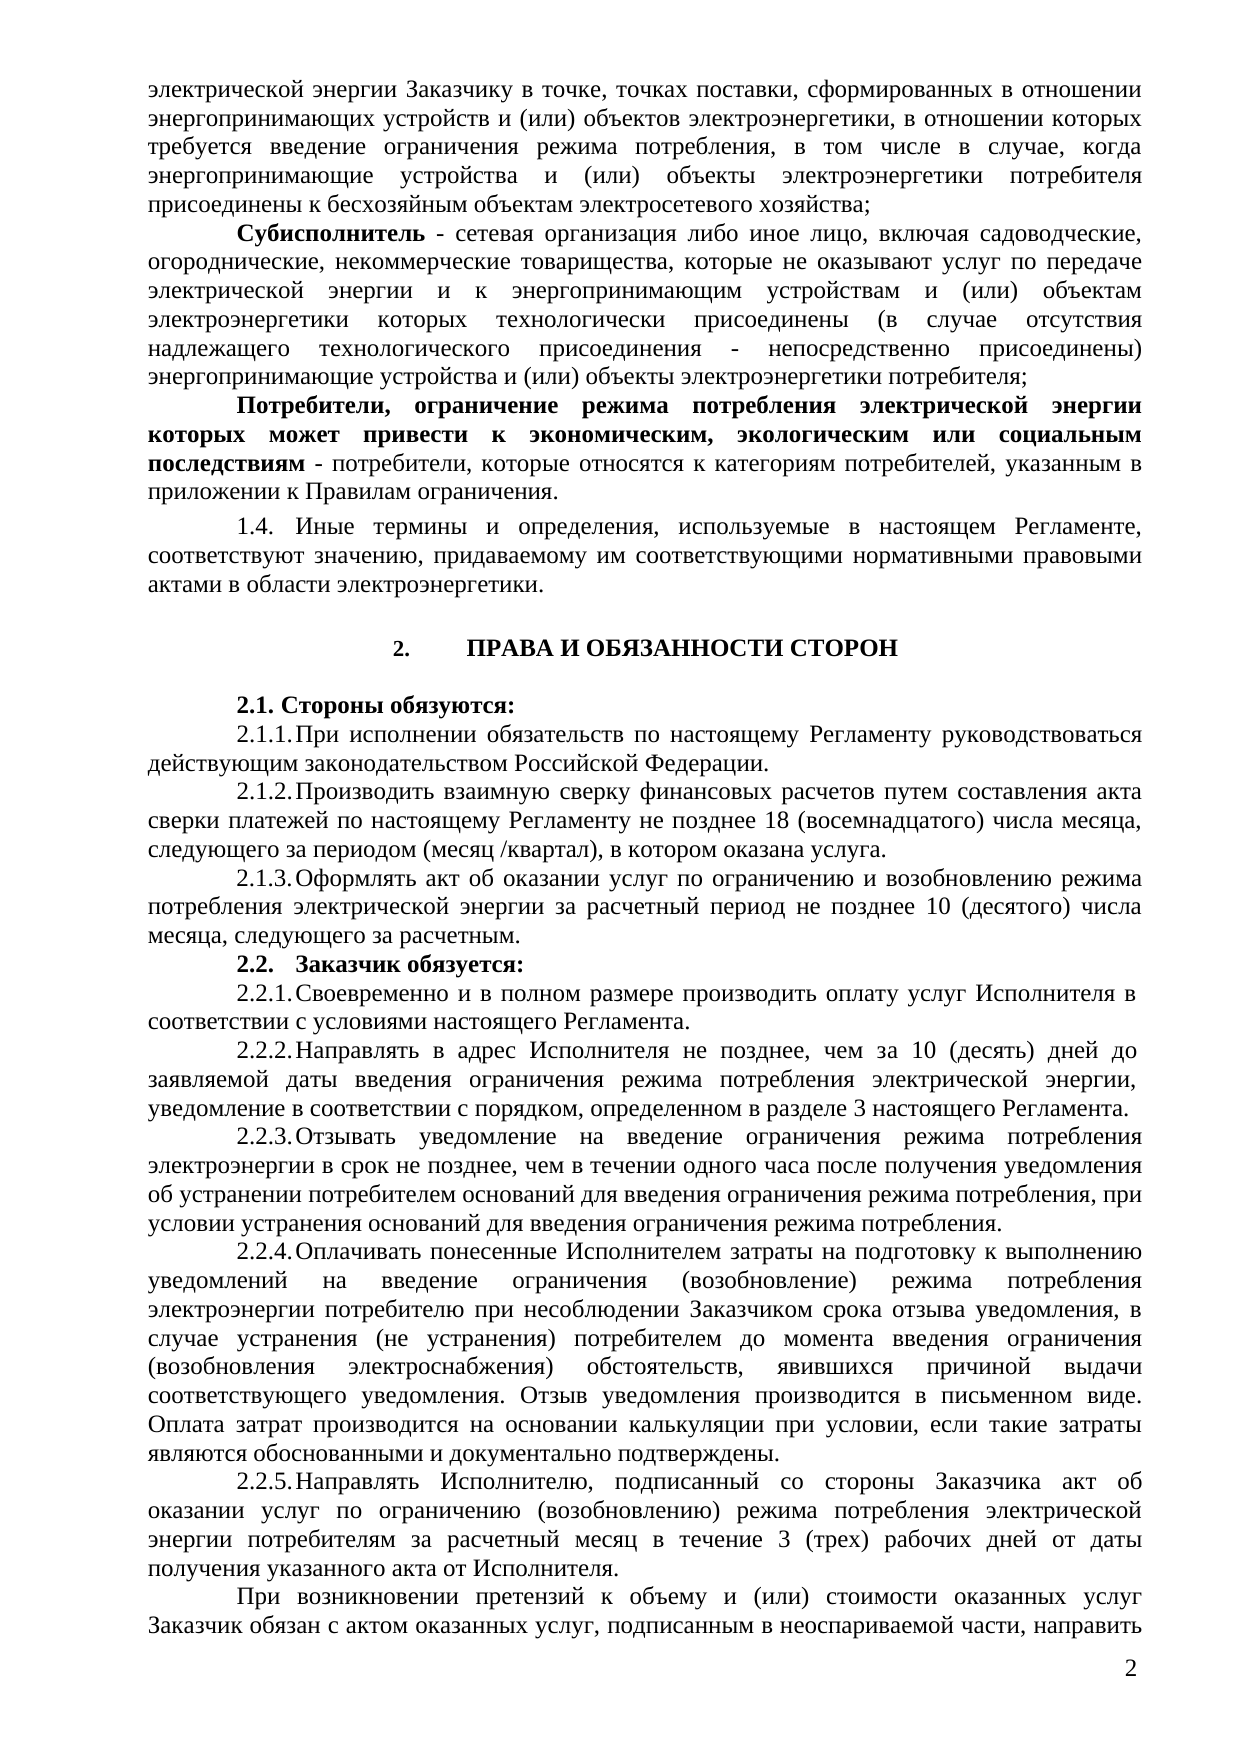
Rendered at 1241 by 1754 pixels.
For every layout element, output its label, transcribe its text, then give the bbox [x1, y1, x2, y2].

list Отзывать уведомление на введение ограничения режима потребления электроэнергии в срок не позднее, чем в течении одного часа после получения уведомления об устранении потребителем оснований для введения ограничения режима потребления, при условии устранения оснований для введения ограничения режима потребления. [148, 1121, 1143, 1236]
list Стороны обязуются: [236, 690, 1143, 719]
list Заказчик обязуется: [148, 949, 1143, 978]
list Производить взаимную сверку финансовых расчетов путем составления акта сверки платежей по настоящему Регламенту не позднее 18 (восемнадцатого) числа месяца, следующего за периодом (месяц /квартал), в котором оказана услуга. [148, 776, 1143, 863]
text Потребители, ограничение режима потребления электрической энергии которых может привести к экономическим, экологическим или социальным последствиям - потребители, которые относятся к категориям потребителей, указанным в приложении к Правилам ограничения. [148, 390, 1143, 505]
list Направлять в адрес Исполнителя не позднее, чем за 10 (десять) дней до заявляемой даты введения ограничения режима потребления электрической энергии, уведомление в соответствии с порядком, определенном в разделе 3 настоящего Регламента. [148, 1035, 1137, 1121]
list Направлять Исполнителю, подписанный со стороны Заказчика акт об оказании услуг по ограничению (возобновлению) режима потребления электрической энергии потребителям за расчетный месяц в течение 3 (трех) рабочих дней от даты получения указанного акта от Исполнителя. [148, 1466, 1143, 1581]
list Своевременно и в полном размере производить оплату услуг Исполнителя в соответствии с условиями настоящего Регламента. [148, 978, 1137, 1035]
list ПРАВА И ОБЯЗАННОСТИ СТОРОН [148, 633, 1143, 661]
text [148, 74, 1143, 218]
list Оплачивать понесенные Исполнителем затраты на подготовку к выполнению уведомлений на введение ограничения (возобновление) режима потребления электроэнергии потребителю при несоблюдении Заказчиком срока отзыва уведомления, в случае устранения (не устранения) потребителем до момента введения ограничения (возобновления электроснабжения) обстоятельств, явившихся причиной выдачи соответствующего уведомления. Отзыв уведомления производится в письменном виде. Оплата затрат производится на основании калькуляции при условии, если такие затраты являются обоснованными и документально подтверждены. [148, 1236, 1143, 1466]
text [148, 1581, 1143, 1639]
list Иные термины и определения, используемые в настоящем Регламенте, соответствуют значению, придаваемому им соответствующими нормативными правовыми актами в области электроэнергетики. [148, 511, 1143, 598]
list Оформлять акт об оказании услуг по ограничению и возобновлению режима потребления электрической энергии за расчетный период не позднее 10 (десятого) числа месяца, следующего за расчетным. [148, 863, 1143, 949]
list При исполнении обязательств по настоящему Регламенту руководствоваться действующим законодательством Российской Федерации. [148, 719, 1143, 776]
text Субисполнитель - сетевая организация либо иное лицо, включая садоводческие, огороднические, некоммерческие товарищества, которые не оказывают услуг по передаче электрической энергии и к энергопринимающим устройствам и (или) объектам электроэнергетики которых технологически присоединены (в случае отсутствия надлежащего технологического присоединения - непосредственно присоединены) энергопринимающие устройства и (или) объекты электроэнергетики потребителя; [148, 218, 1143, 390]
